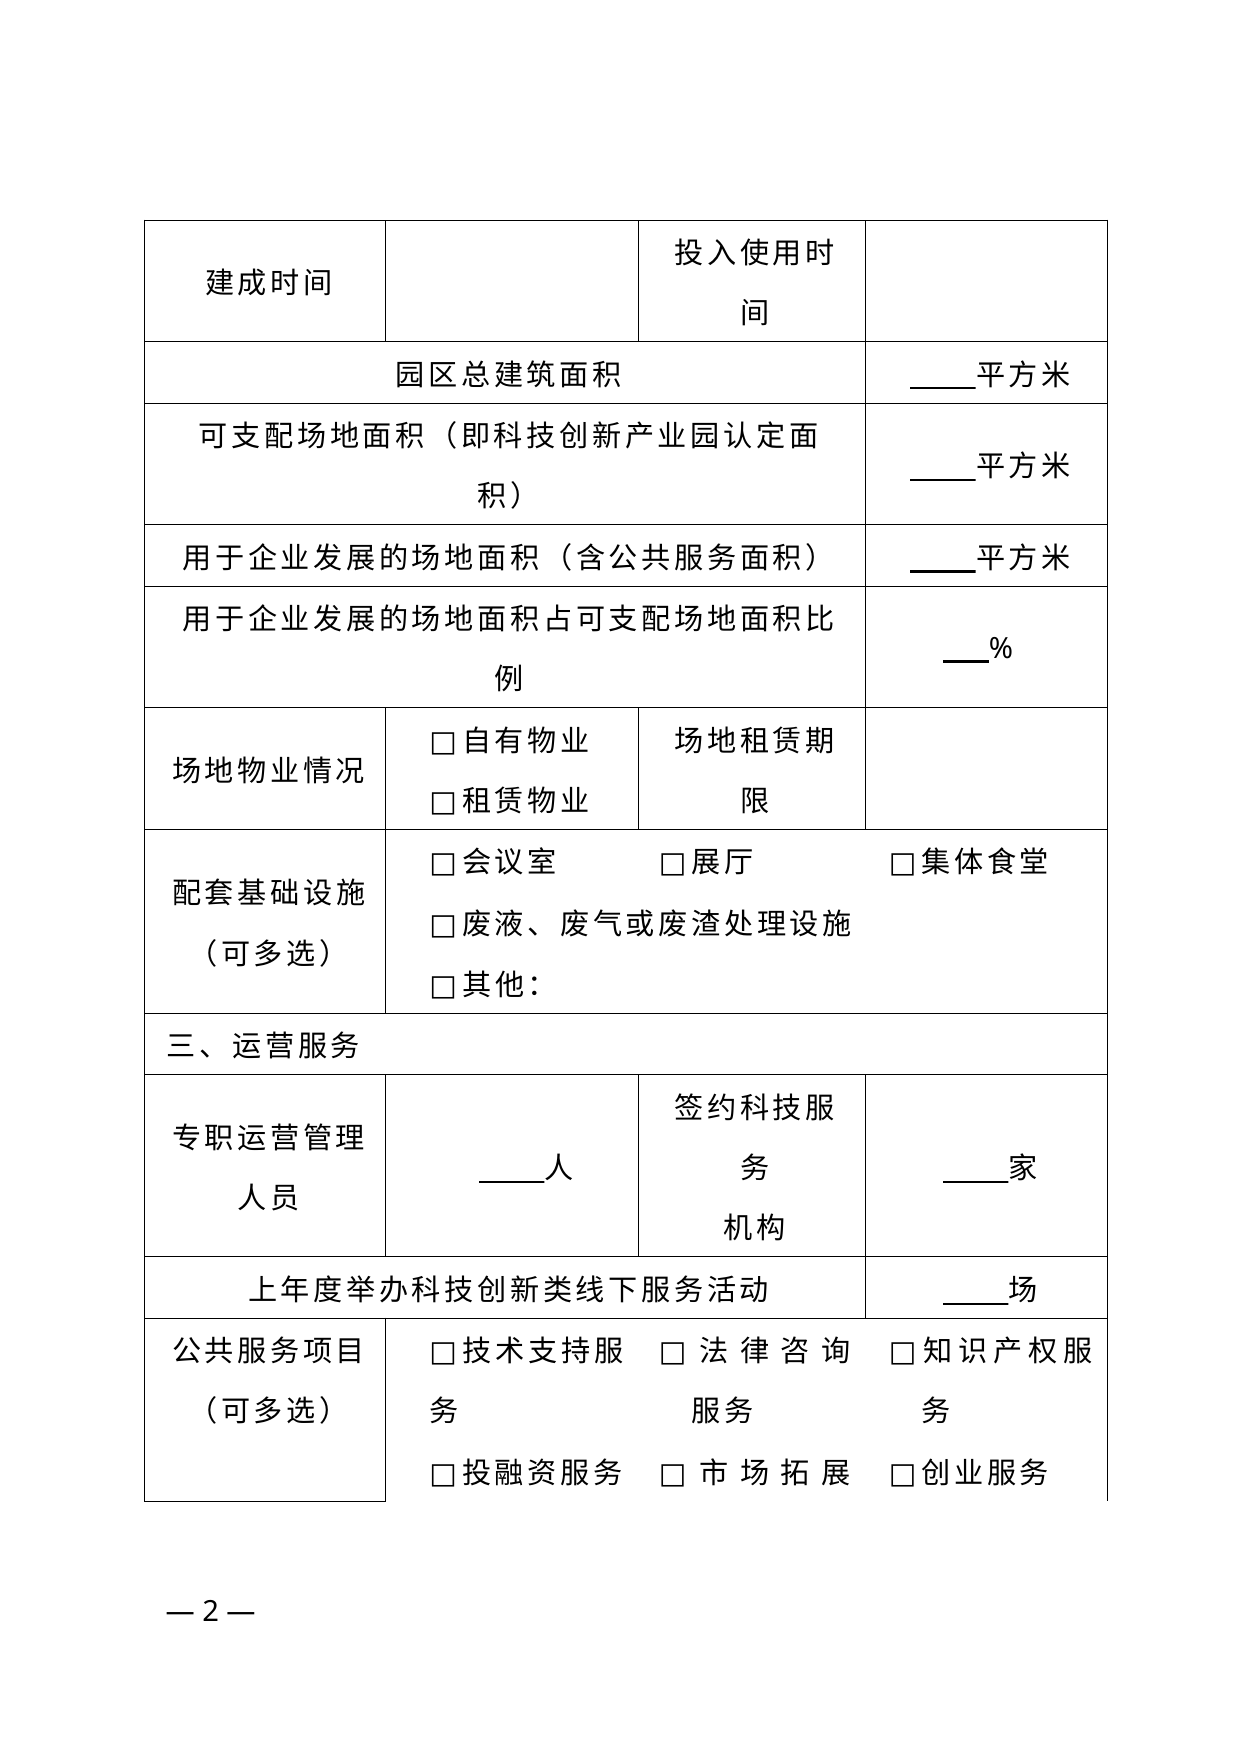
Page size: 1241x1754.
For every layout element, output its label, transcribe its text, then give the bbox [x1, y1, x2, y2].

table_cell □废液、废气或废渣处理设施 [386, 890, 1107, 952]
table_cell □投融资服务 [386, 1439, 638, 1501]
table_cell 家 [866, 1075, 1107, 1256]
table_cell □法律咨询服务 [638, 1319, 865, 1439]
table_cell □自有物业 □租赁物业 [386, 708, 638, 829]
table_cell 园区总建筑面积 [145, 342, 865, 402]
table_cell □市场拓展服务 [638, 1439, 865, 1501]
table_cell □其他： [386, 952, 1107, 1013]
table_cell 场地租赁期限 [639, 708, 865, 829]
table_cell 配套基础设施 （可多选） [145, 830, 385, 1013]
table_cell 用于企业发展的场地面积占可支配场地面积比例 [145, 587, 865, 707]
table_cell □会议室 [386, 830, 638, 890]
table_cell □展厅 [638, 830, 865, 890]
table_cell □知识产权服务 [865, 1319, 1107, 1439]
table_cell □集体食堂 [865, 830, 1107, 890]
table_cell 签约科技服务 机构 [639, 1075, 865, 1256]
table_cell 平方米 [866, 342, 1107, 402]
table_cell 专职运营管理 人员 [145, 1075, 385, 1256]
table_cell 平方米 [866, 404, 1107, 524]
table_cell 投入使用时间 [639, 221, 865, 341]
table_cell 用于企业发展的场地面积（含公共服务面积） [145, 525, 865, 586]
table_cell 平方米 [866, 525, 1107, 586]
table_cell 可支配场地面积（即科技创新产业园认定面积） [145, 404, 865, 524]
table_cell 人 [386, 1075, 638, 1256]
table_cell [386, 221, 638, 341]
table_cell □技术支持服务 [386, 1319, 638, 1439]
table_cell 上年度举办科技创新类线下服务活动 [145, 1257, 865, 1318]
table_cell 公共服务项目 （可多选） [145, 1319, 385, 1501]
table_cell 场 [866, 1257, 1107, 1318]
table_cell [866, 708, 1107, 829]
table_cell [866, 221, 1107, 341]
table_cell □创业服务 [865, 1439, 1107, 1501]
table_cell 建成时间 [145, 221, 385, 341]
table_cell 三、运营服务 [145, 1014, 1107, 1074]
table_cell 场地物业情况 [145, 708, 385, 829]
table_cell % [866, 587, 1107, 707]
